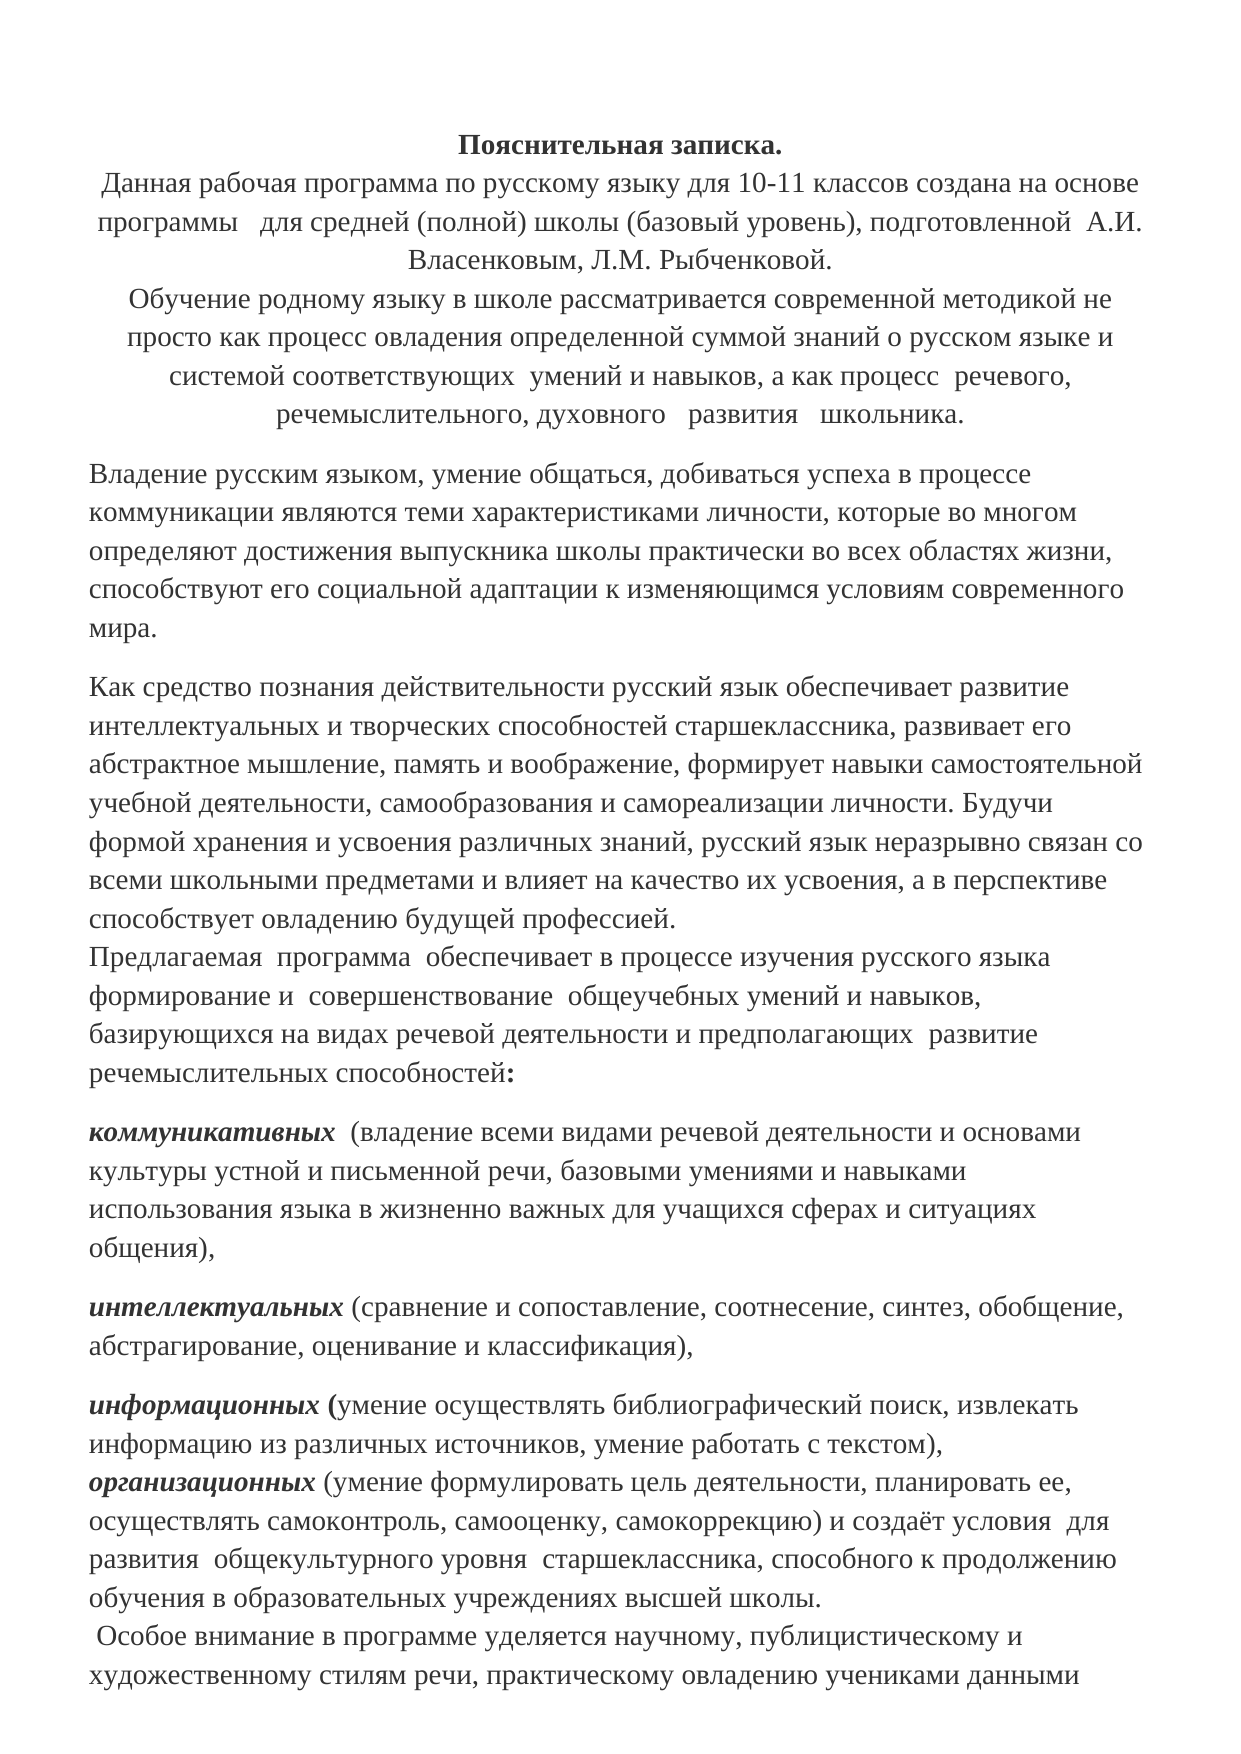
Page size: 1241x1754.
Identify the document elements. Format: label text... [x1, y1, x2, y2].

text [89, 1387, 1152, 1691]
text интеллектуальных (сравнение и сопоставление, соотнесение, синтез, обобщение, абстрагирование, оценивание и классификация), [89, 1289, 1152, 1361]
text Пояснительная записка. Данная рабочая программа по русскому языку для 10-11 классов создана на основе программы для средней (полной) школы (базовый уровень), подготовленной А.И. Власенковым, Л.М. Рыбченковой. Обучение родному языку в школе рассматривается современной методикой не просто как процесс овладения определенной суммой знаний о русском языке и системой соответствующих умений и навыков, а как процесс речевого, речемыслительного, духовного развития школьника. [89, 127, 1152, 430]
text коммуникативных (владение всеми видами речевой деятельности и основами культуры устной и письменной речи, базовыми умениями и навыками использования языка в жизненно важных для учащихся сферах и ситуациях общения), [89, 1114, 1152, 1263]
text Как средство познания действительности русский язык обеспечивает развитие интеллектуальных и творческих способностей старшеклассника, развивает его абстрактное мышление, память и воображение, формирует навыки самостоятельной учебной деятельности, самообразования и самореализации личности. Будучи формой хранения и усвоения различных знаний, русский язык неразрывно связан со всеми школьными предметами и влияет на качество их усвоения, а в перспективе способствует овладению будущей профессией. Предлагаемая программа обеспечивает в процессе изучения русского языка формирование и совершенствование общеучебных умений и навыков, базирующихся на видах речевой деятельности и предполагающих развитие речемыслительных способностей: [89, 669, 1152, 1088]
text Владение русским языком, умение общаться, добиваться успеха в процессе коммуникации являются теми характеристиками личности, которые во многом определяют достижения выпускника школы практически во всех областях жизни, способствуют его социальной адаптации к изменяющимся условиям современного мира. [89, 456, 1152, 644]
